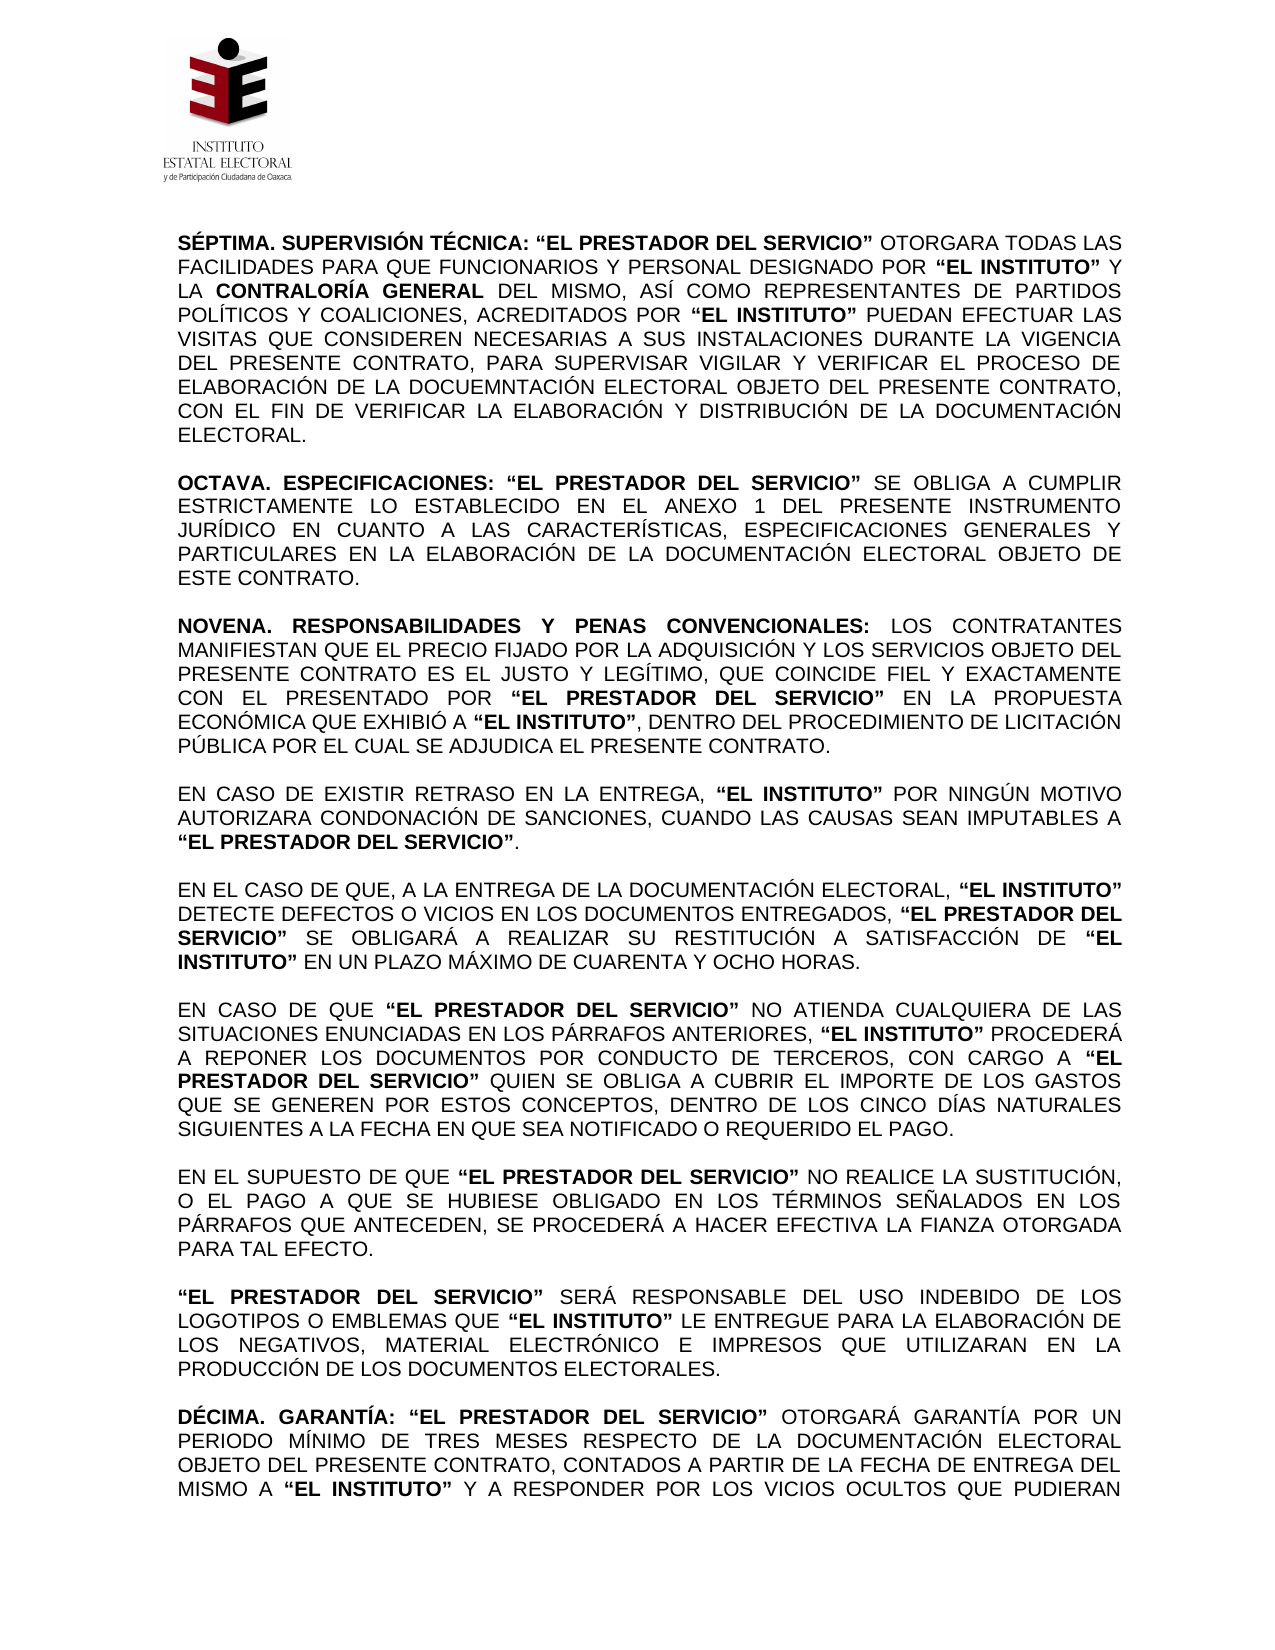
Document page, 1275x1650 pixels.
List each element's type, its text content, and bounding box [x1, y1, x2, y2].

text OCTAVA. ESPECIFICACIONES: “EL PRESTADOR DEL SERVICIO” SE OBLIGA A CUMPLIR ESTRICTAMENTE LO ESTABLECIDO EN EL ANEXO 1 DEL PRESENTE INSTRUMENTO JURÍDICO EN CUANTO A LAS CARACTERÍSTICAS, ESPECIFICACIONES GENERALES Y PARTICULARES EN LA ELABORACIÓN DE LA DOCUMENTACIÓN ELECTORAL OBJETO DE ESTE CONTRATO. [177, 470, 1122, 590]
text EN EL CASO DE QUE, A LA ENTREGA DE LA DOCUMENTACIÓN ELECTORAL, “EL INSTITUTO” DETECTE DEFECTOS O VICIOS EN LOS DOCUMENTOS ENTREGADOS, “EL PRESTADOR DEL SERVICIO” SE OBLIGARÁ A REALIZAR SU RESTITUCIÓN A SATISFACCIÓN DE “EL INSTITUTO” EN UN PLAZO MÁXIMO DE CUARENTA Y OCHO HORAS. [177, 878, 1122, 973]
text NOVENA. RESPONSABILIDADES Y PENAS CONVENCIONALES: LOS CONTRATANTES MANIFIESTAN QUE EL PRECIO FIJADO POR LA ADQUISICIÓN Y LOS SERVICIOS OBJETO DEL PRESENTE CONTRATO ES EL JUSTO Y LEGÍTIMO, QUE COINCIDE FIEL Y EXACTAMENTE CON EL PRESENTADO POR “EL PRESTADOR DEL SERVICIO” EN LA PROPUESTA ECONÓMICA QUE EXHIBIÓ A “EL INSTITUTO”, DENTRO DEL PROCEDIMIENTO DE LICITACIÓN PÚBLICA POR EL CUAL SE ADJUDICA EL PRESENTE CONTRATO. [177, 614, 1122, 758]
text EN CASO DE QUE “EL PRESTADOR DEL SERVICIO” NO ATIENDA CUALQUIERA DE LAS SITUACIONES ENUNCIADAS EN LOS PÁRRAFOS ANTERIORES, “EL INSTITUTO” PROCEDERÁ A REPONER LOS DOCUMENTOS POR CONDUCTO DE TERCEROS, CON CARGO A “EL PRESTADOR DEL SERVICIO” QUIEN SE OBLIGA A CUBRIR EL IMPORTE DE LOS GASTOS QUE SE GENEREN POR ESTOS CONCEPTOS, DENTRO DE LOS CINCO DÍAS NATURALES SIGUIENTES A LA FECHA EN QUE SEA NOTIFICADO O REQUERIDO EL PAGO. [177, 997, 1122, 1141]
picture [163, 38, 293, 182]
text EN EL SUPUESTO DE QUE “EL PRESTADOR DEL SERVICIO” NO REALICE LA SUSTITUCIÓN, O EL PAGO A QUE SE HUBIESE OBLIGADO EN LOS TÉRMINOS SEÑALADOS EN LOS PÁRRAFOS QUE ANTECEDEN, SE PROCEDERÁ A HACER EFECTIVA LA FIANZA OTORGADA PARA TAL EFECTO. [177, 1165, 1122, 1261]
text “EL PRESTADOR DEL SERVICIO” SERÁ RESPONSABLE DEL USO INDEBIDO DE LOS LOGOTIPOS O EMBLEMAS QUE “EL INSTITUTO” LE ENTREGUE PARA LA ELABORACIÓN DE LOS NEGATIVOS, MATERIAL ELECTRÓNICO E IMPRESOS QUE UTILIZARAN EN LA PRODUCCIÓN DE LOS DOCUMENTOS ELECTORALES. [177, 1285, 1122, 1381]
text EN CASO DE EXISTIR RETRASO EN LA ENTREGA, “EL INSTITUTO” POR NINGÚN MOTIVO AUTORIZARA CONDONACIÓN DE SANCIONES, CUANDO LAS CAUSAS SEAN IMPUTABLES A “EL PRESTADOR DEL SERVICIO”. [177, 782, 1122, 854]
text SÉPTIMA. SUPERVISIÓN TÉCNICA: “EL PRESTADOR DEL SERVICIO” OTORGARA TODAS LAS FACILIDADES PARA QUE FUNCIONARIOS Y PERSONAL DESIGNADO POR “EL INSTITUTO” Y LA CONTRALORÍA GENERAL DEL MISMO, ASÍ COMO REPRESENTANTES DE PARTIDOS POLÍTICOS Y COALICIONES, ACREDITADOS POR “EL INSTITUTO” PUEDAN EFECTUAR LAS VISITAS QUE CONSIDEREN NECESARIAS A SUS INSTALACIONES DURANTE LA VIGENCIA DEL PRESENTE CONTRATO, PARA SUPERVISAR VIGILAR Y VERIFICAR EL PROCESO DE ELABORACIÓN DE LA DOCUEMNTACIÓN ELECTORAL OBJETO DEL PRESENTE CONTRATO, CON EL FIN DE VERIFICAR LA ELABORACIÓN Y DISTRIBUCIÓN DE LA DOCUMENTACIÓN ELECTORAL. [177, 231, 1122, 446]
